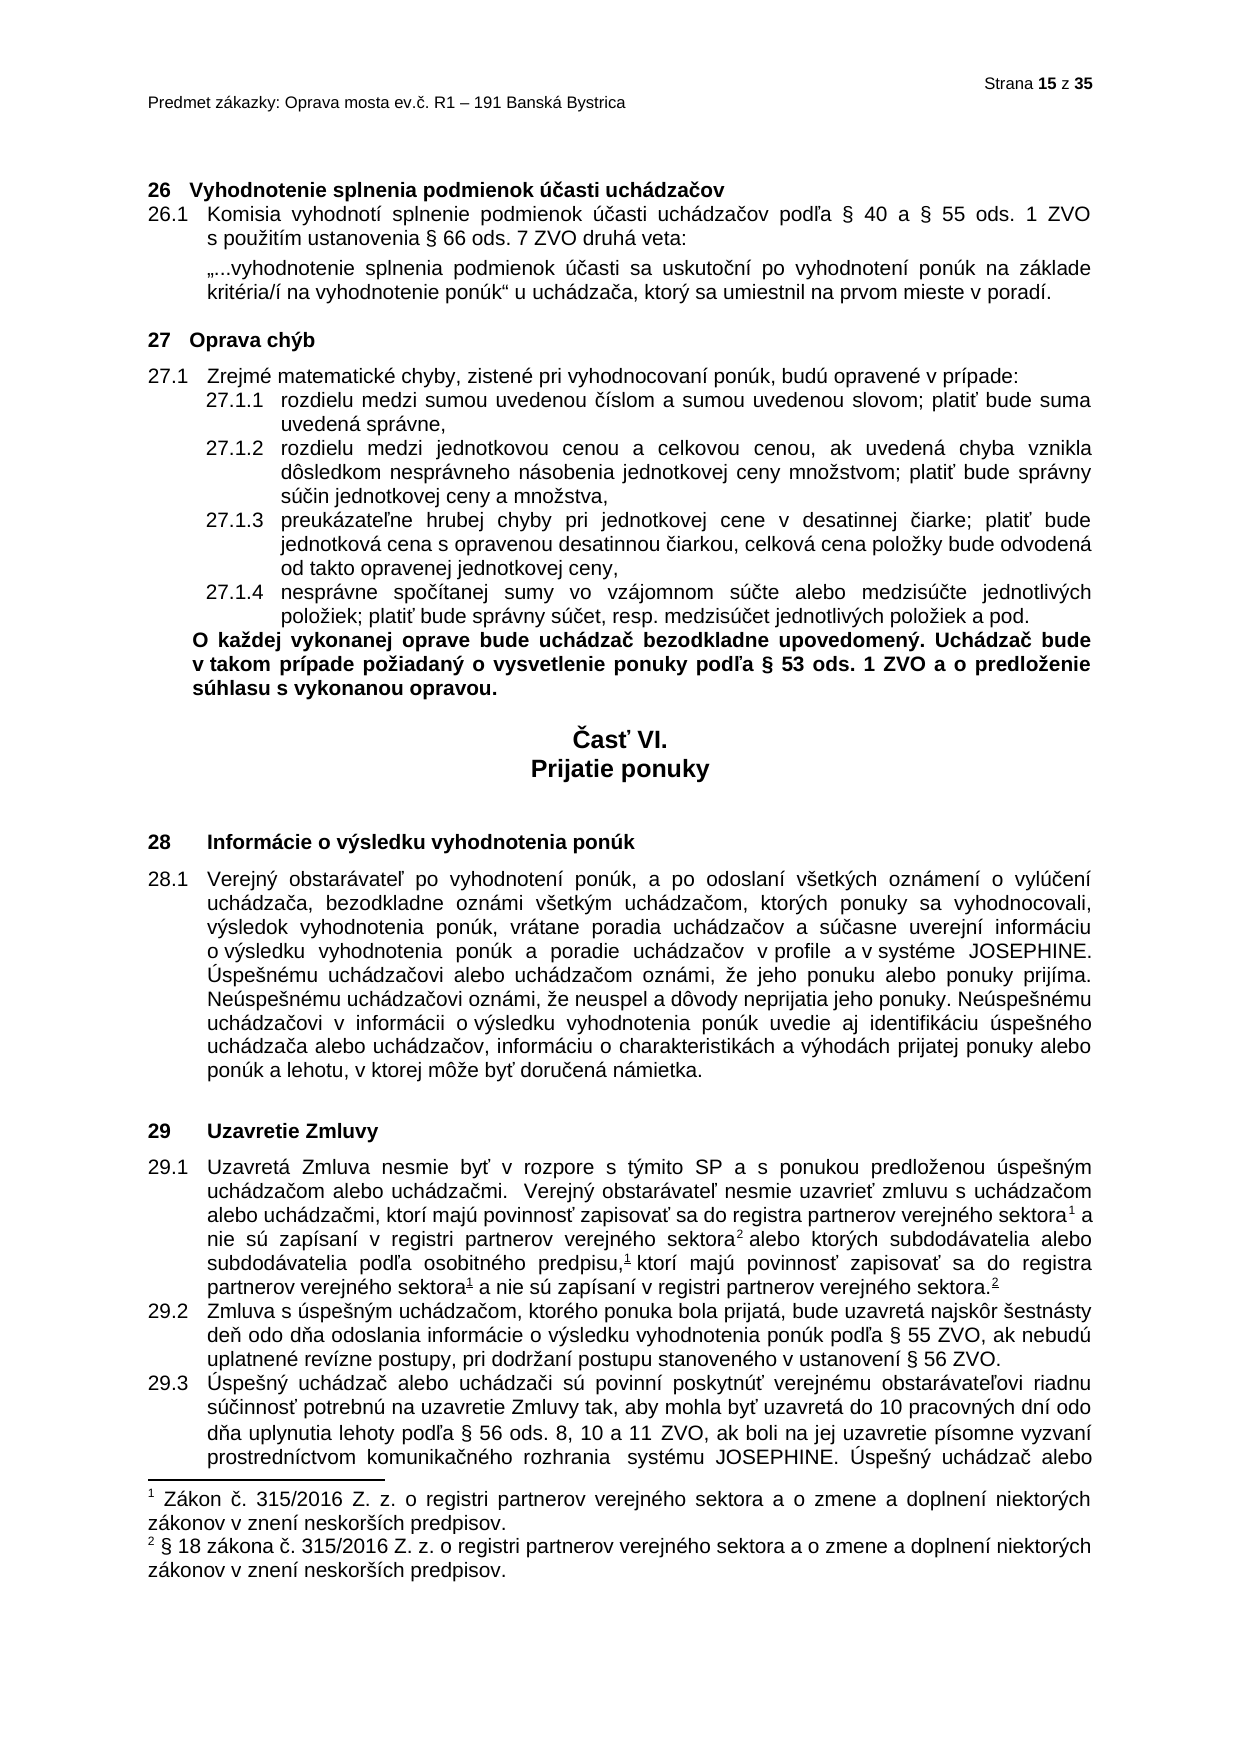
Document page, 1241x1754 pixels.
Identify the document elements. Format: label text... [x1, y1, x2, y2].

list Zmluva s úspešným uchádzačom, ktorého ponuka bola prijatá, bude uzavretá najskôr šestnásty deň odo dňa odoslania informácie o výsledku vyhodnotenia ponúk podľa § 55 ZVO, ak nebudú uplatnené revízne postupy, pri dodržaní postupu stanoveného v ustanovení § 56 ZVO. [148, 1299, 1092, 1371]
subtitle Časť VI. [148, 725, 1092, 753]
subtitle rozdielu medzi sumou uvedenou číslom a sumou uvedenou slovom; platiť bude suma uvedená správne, [206, 388, 1092, 436]
subtitle Informácie o výsledku vyhodnotenia ponúk [148, 830, 1092, 854]
subtitle Uzavretie Zmluvy [148, 1119, 1092, 1143]
list Uzavretá Zmluva nesmie byť v rozpore s týmito SP a s ponukou predloženou úspešným uchádzačom alebo uchádzačmi. Verejný obstarávateľ nesmie uzavrieť zmluvu s uchádzačom alebo uchádzačmi, ktorí majú povinnosť zapisovať sa do registra partnerov verejného sektora a nie sú zapísaní v registri partnerov verejného sektora alebo ktorých subdodávatelia alebo subdodávatelia podľa osobitného predpisu,1 ktorí majú povinnosť zapisovať sa do registra partnerov verejného sektora1 a nie sú zapísaní v registri partnerov verejného sektora.2 [148, 1155, 1092, 1299]
subtitle O každej vykonanej oprave bude uchádzač bezodkladne upovedomený. Uchádzač bude v takom prípade požiadaný o vysvetlenie ponuky podľa § 53 ods. 1 ZVO a o predloženie súhlasu s vykonanou opravou. [192, 628, 1092, 700]
list Verejný obstarávateľ po vyhodnotení ponúk, a po odoslaní všetkých oznámení o vylúčení uchádzača, bezodkladne oznámi všetkým uchádzačom, ktorých ponuky sa vyhodnocovali, výsledok vyhodnotenia ponúk, vrátane poradia uchádzačov a súčasne uverejní informáciu o výsledku vyhodnotenia ponúk a poradie uchádzačov v profile a v systéme JOSEPHINE. Úspešnému uchádzačovi alebo uchádzačom oznámi, že jeho ponuku alebo ponuky prijíma. Neúspešnému uchádzačovi oznámi, že neuspel a dôvody neprijatia jeho ponuky. Neúspešnému uchádzačovi v informácii o výsledku vyhodnotenia ponúk uvedie aj identifikáciu úspešného uchádzača alebo uchádzačov, informáciu o charakteristikách a výhodách prijatej ponuky alebo ponúk a lehotu, v ktorej môže byť doručená námietka. [148, 867, 1092, 1082]
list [148, 1371, 1092, 1469]
list preukázateľne hrubej chyby pri jednotkovej cene v desatinnej čiarke; platiť bude jednotková cena s opravenou desatinnou čiarkou, celková cena položky bude odvodená od takto opravenej jednotkovej ceny, [206, 508, 1092, 580]
subtitle Prijatie ponuky [148, 753, 1092, 782]
list Komisia vyhodnotí splnenie podmienok účasti uchádzačov podľa § 40 a § 55 ods. 1 ZVO s použitím ustanovenia § 66 ods. 7 ZVO druhá veta: [148, 202, 1092, 250]
list „...vyhodnotenie splnenia podmienok účasti sa uskutoční po vyhodnotení ponúk na základe kritéria/í na vyhodnotenie ponúk“ u uchádzača, ktorý sa umiestnil na prvom mieste v poradí. [207, 256, 1092, 304]
list rozdielu medzi jednotkovou cenou a celkovou cenou, ak uvedená chyba vznikla dôsledkom nesprávneho násobenia jednotkovej ceny množstvom; platiť bude správny súčin jednotkovej ceny a množstva, [206, 436, 1092, 508]
subtitle Vyhodnotenie splnenia podmienok účasti uchádzačov [148, 178, 1092, 202]
subtitle Zrejmé matematické chyby, zistené pri vyhodnocovaní ponúk, budú opravené v prípade: [148, 364, 1092, 388]
subtitle Oprava chýb [148, 328, 1092, 352]
list nesprávne spočítanej sumy vo vzájomnom súčte alebo medzisúčte jednotlivých položiek; platiť bude správny súčet, resp. medzisúčet jednotlivých položiek a pod. [206, 580, 1092, 628]
